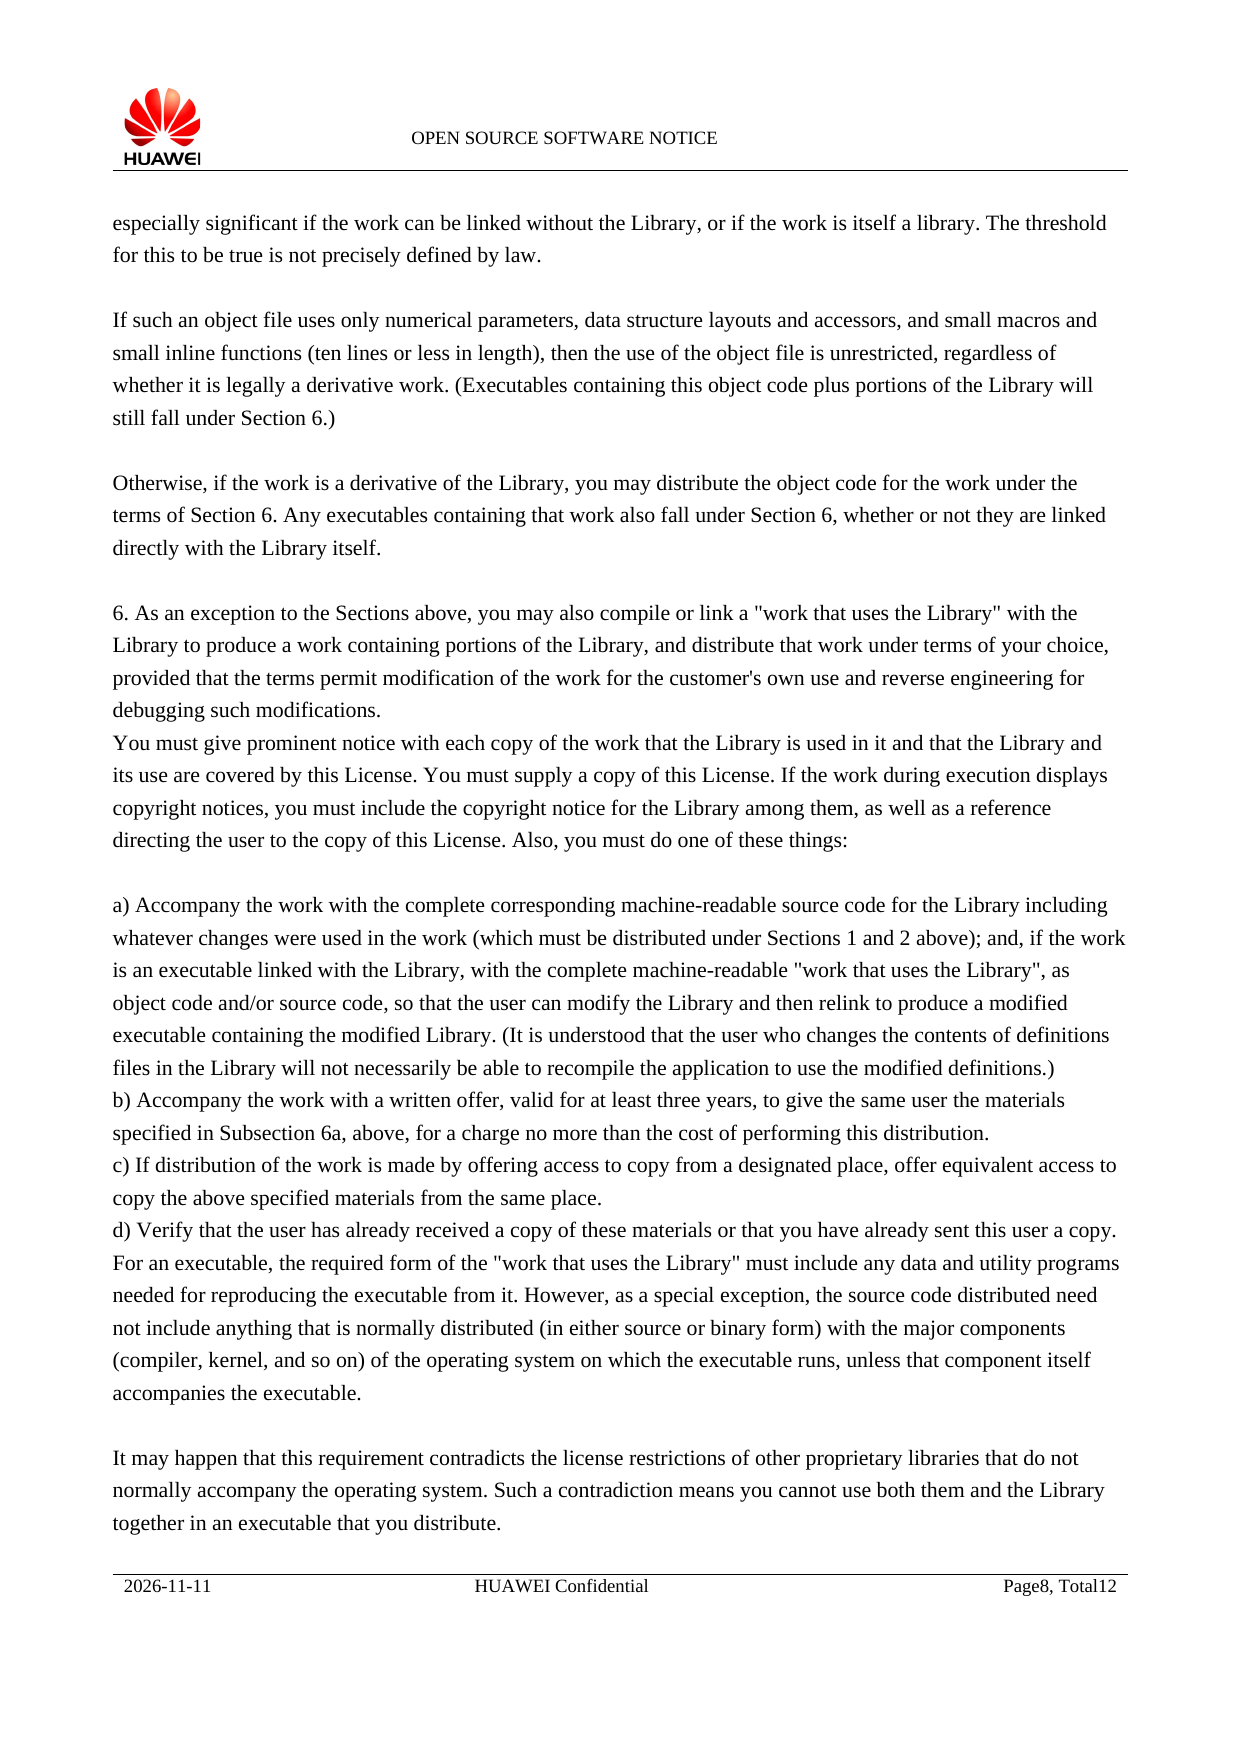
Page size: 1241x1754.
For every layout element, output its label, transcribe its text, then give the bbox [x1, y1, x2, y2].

picture [124, 88, 201, 165]
